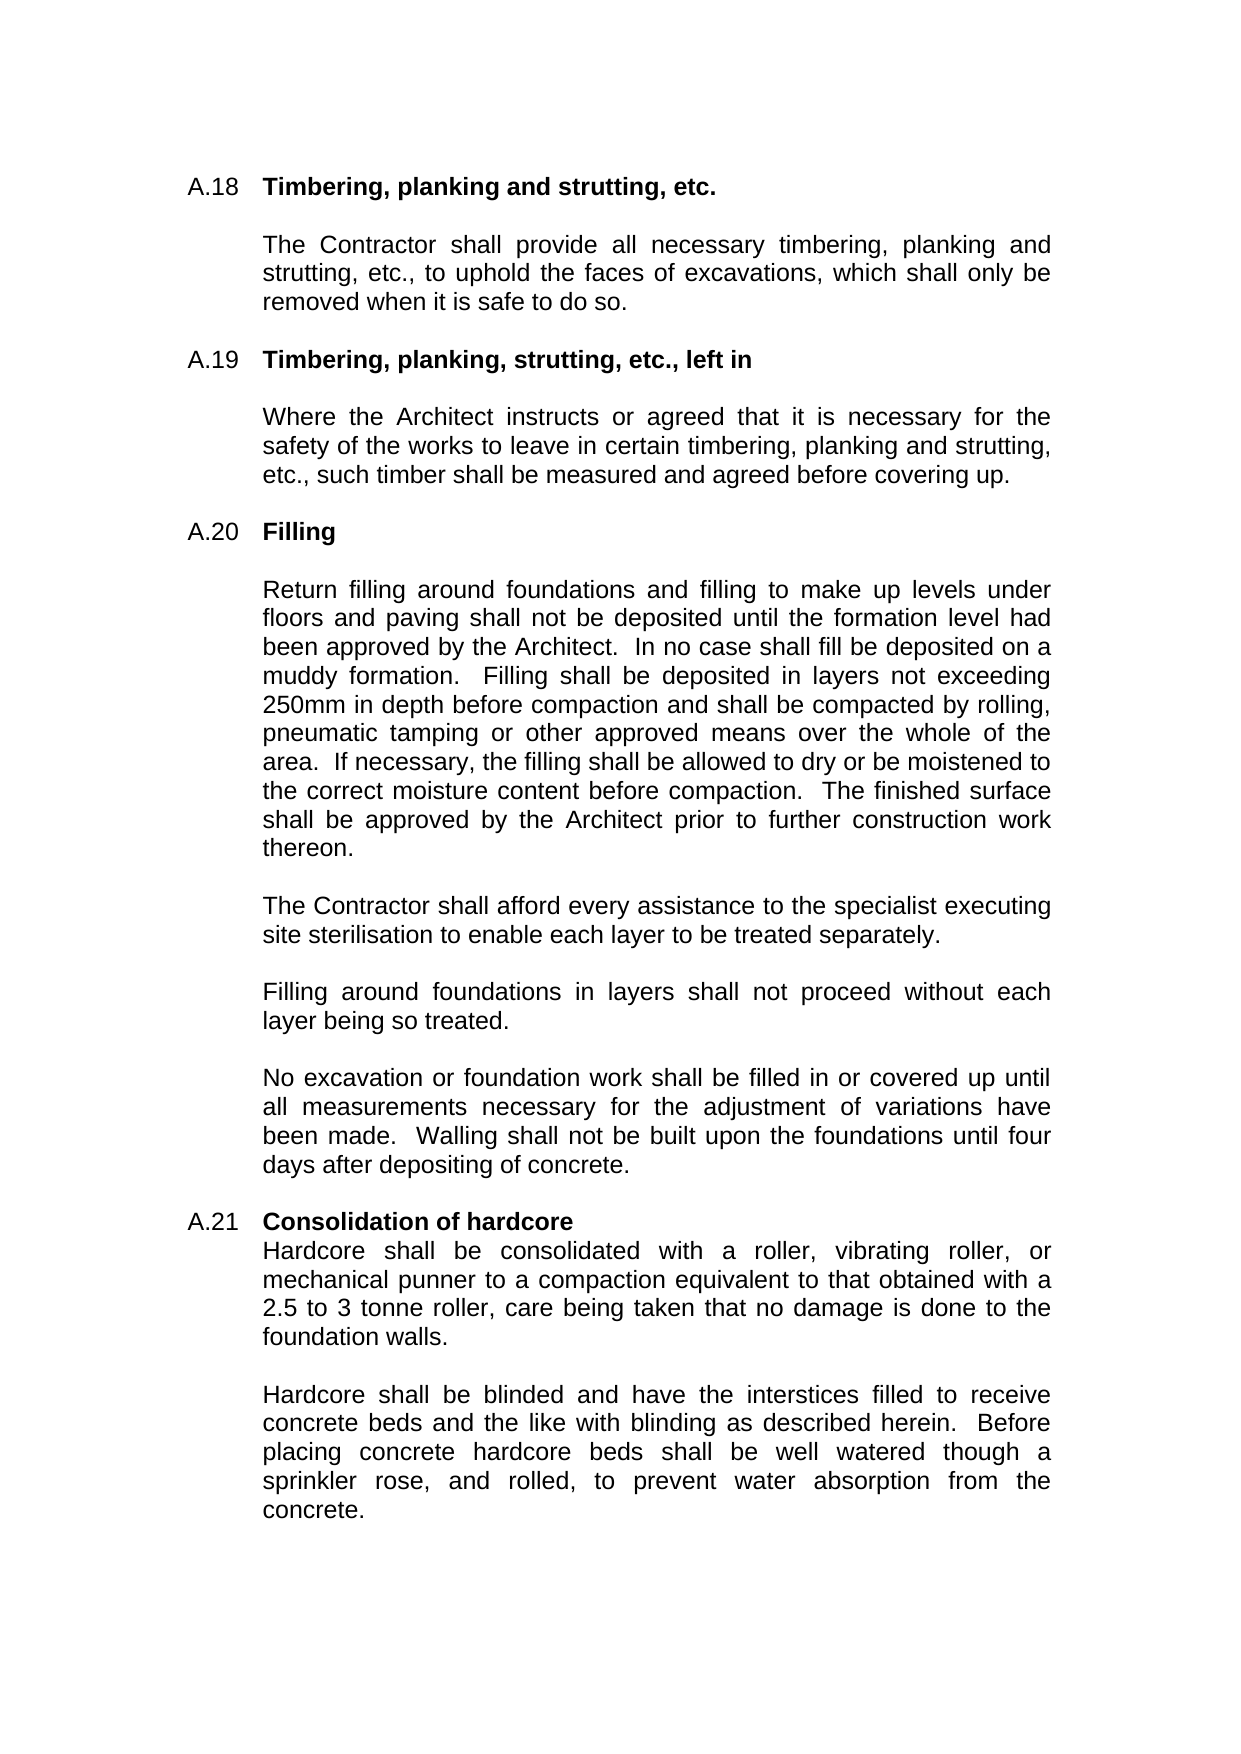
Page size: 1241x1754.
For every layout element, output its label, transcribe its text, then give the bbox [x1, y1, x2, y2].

text Hardcore shall be consolidated with a roller, vibrating roller, or mechanical punner to a compaction equivalent to that obtained with a 2.5 to 3 tonne roller, care being taken that no damage is done to the foundation walls. [187, 1236, 1053, 1351]
text Where the Architect instructs or agreed that it is necessary for the safety of the works to leave in certain timbering, planking and strutting, etc., such timber shall be measured and agreed before covering up. [187, 402, 1053, 488]
text A.21 Consolidation of hardcore [187, 1207, 1053, 1236]
text No excavation or foundation work shall be filled in or covered up until all measurements necessary for the adjustment of variations have been made. Walling shall not be built upon the foundations until four days after depositing of concrete. [187, 1063, 1053, 1178]
text The Contractor shall afford every assistance to the specialist executing site sterilisation to enable each layer to be treated separately. [187, 891, 1053, 948]
text A.18 Timbering, planking and strutting, etc. [187, 172, 1053, 201]
text A.19 Timbering, planking, strutting, etc., left in [187, 344, 1053, 373]
text Return filling around foundations and filling to make up levels under floors and paving shall not be deposited until the formation level had been approved by the Architect. In no case shall fill be deposited on a muddy formation. Filling shall be deposited in layers not exceeding 250mm in depth before compaction and shall be compacted by rolling, pneumatic tamping or other approved means over the whole of the area. If necessary, the filling shall be allowed to dry or be moistened to the correct moisture content before compaction. The finished surface shall be approved by the Architect prior to further construction work thereon. [187, 574, 1053, 862]
text Filling around foundations in layers shall not proceed without each layer being so treated. [187, 977, 1053, 1034]
text A.20 Filling [187, 517, 1053, 546]
text Hardcore shall be blinded and have the interstices filled to receive concrete beds and the like with blinding as described herein. Before placing concrete hardcore beds shall be well watered though a sprinkler rose, and rolled, to prevent water absorption from the concrete. [187, 1379, 1053, 1523]
text The Contractor shall provide all necessary timbering, planking and strutting, etc., to uphold the faces of excavations, which shall only be removed when it is safe to do so. [187, 229, 1053, 316]
